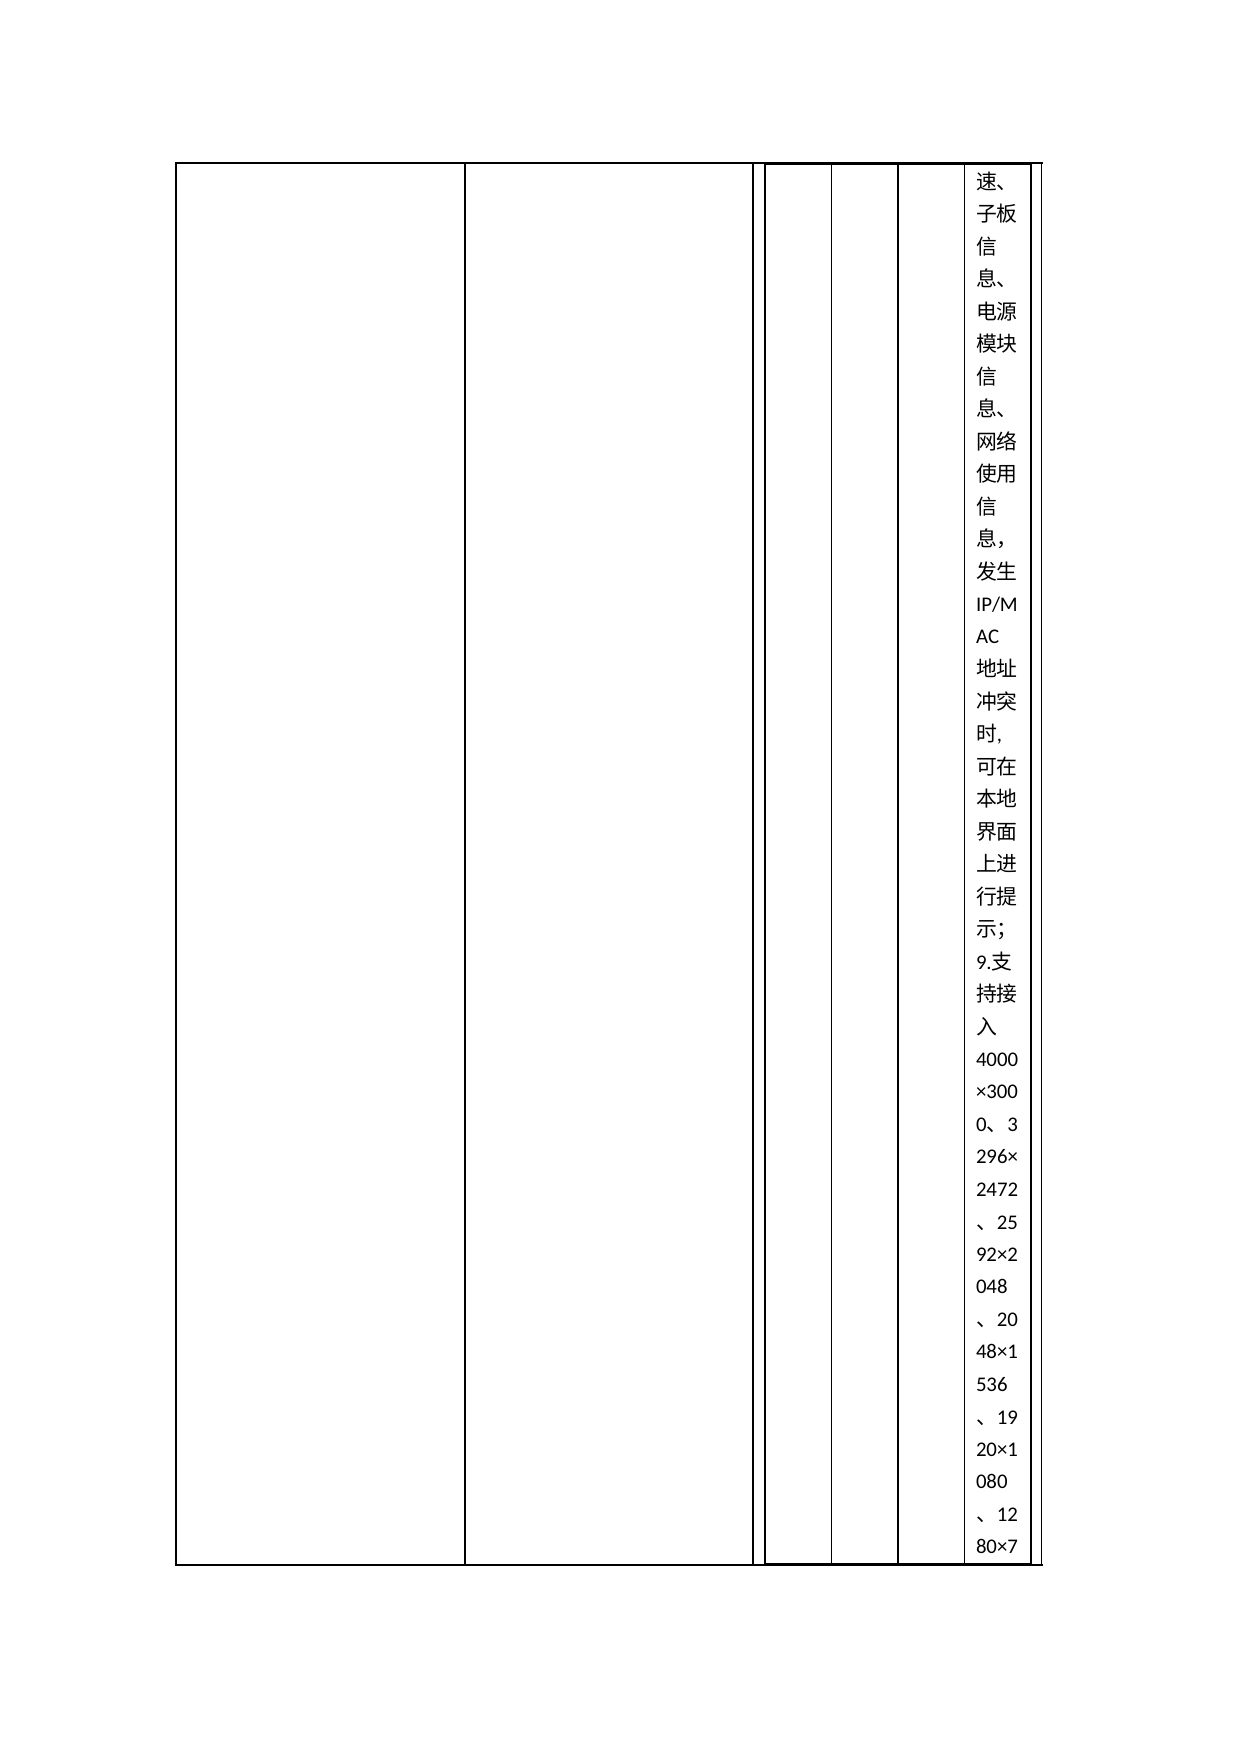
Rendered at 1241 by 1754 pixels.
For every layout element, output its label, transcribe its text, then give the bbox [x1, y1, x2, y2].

table_cell 1 [466, 164, 752, 1564]
table_cell [177, 164, 464, 1564]
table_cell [1032, 164, 1041, 1564]
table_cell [832, 165, 897, 1563]
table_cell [754, 164, 764, 1564]
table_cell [766, 165, 831, 1563]
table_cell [965, 165, 1030, 1563]
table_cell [899, 165, 964, 1563]
